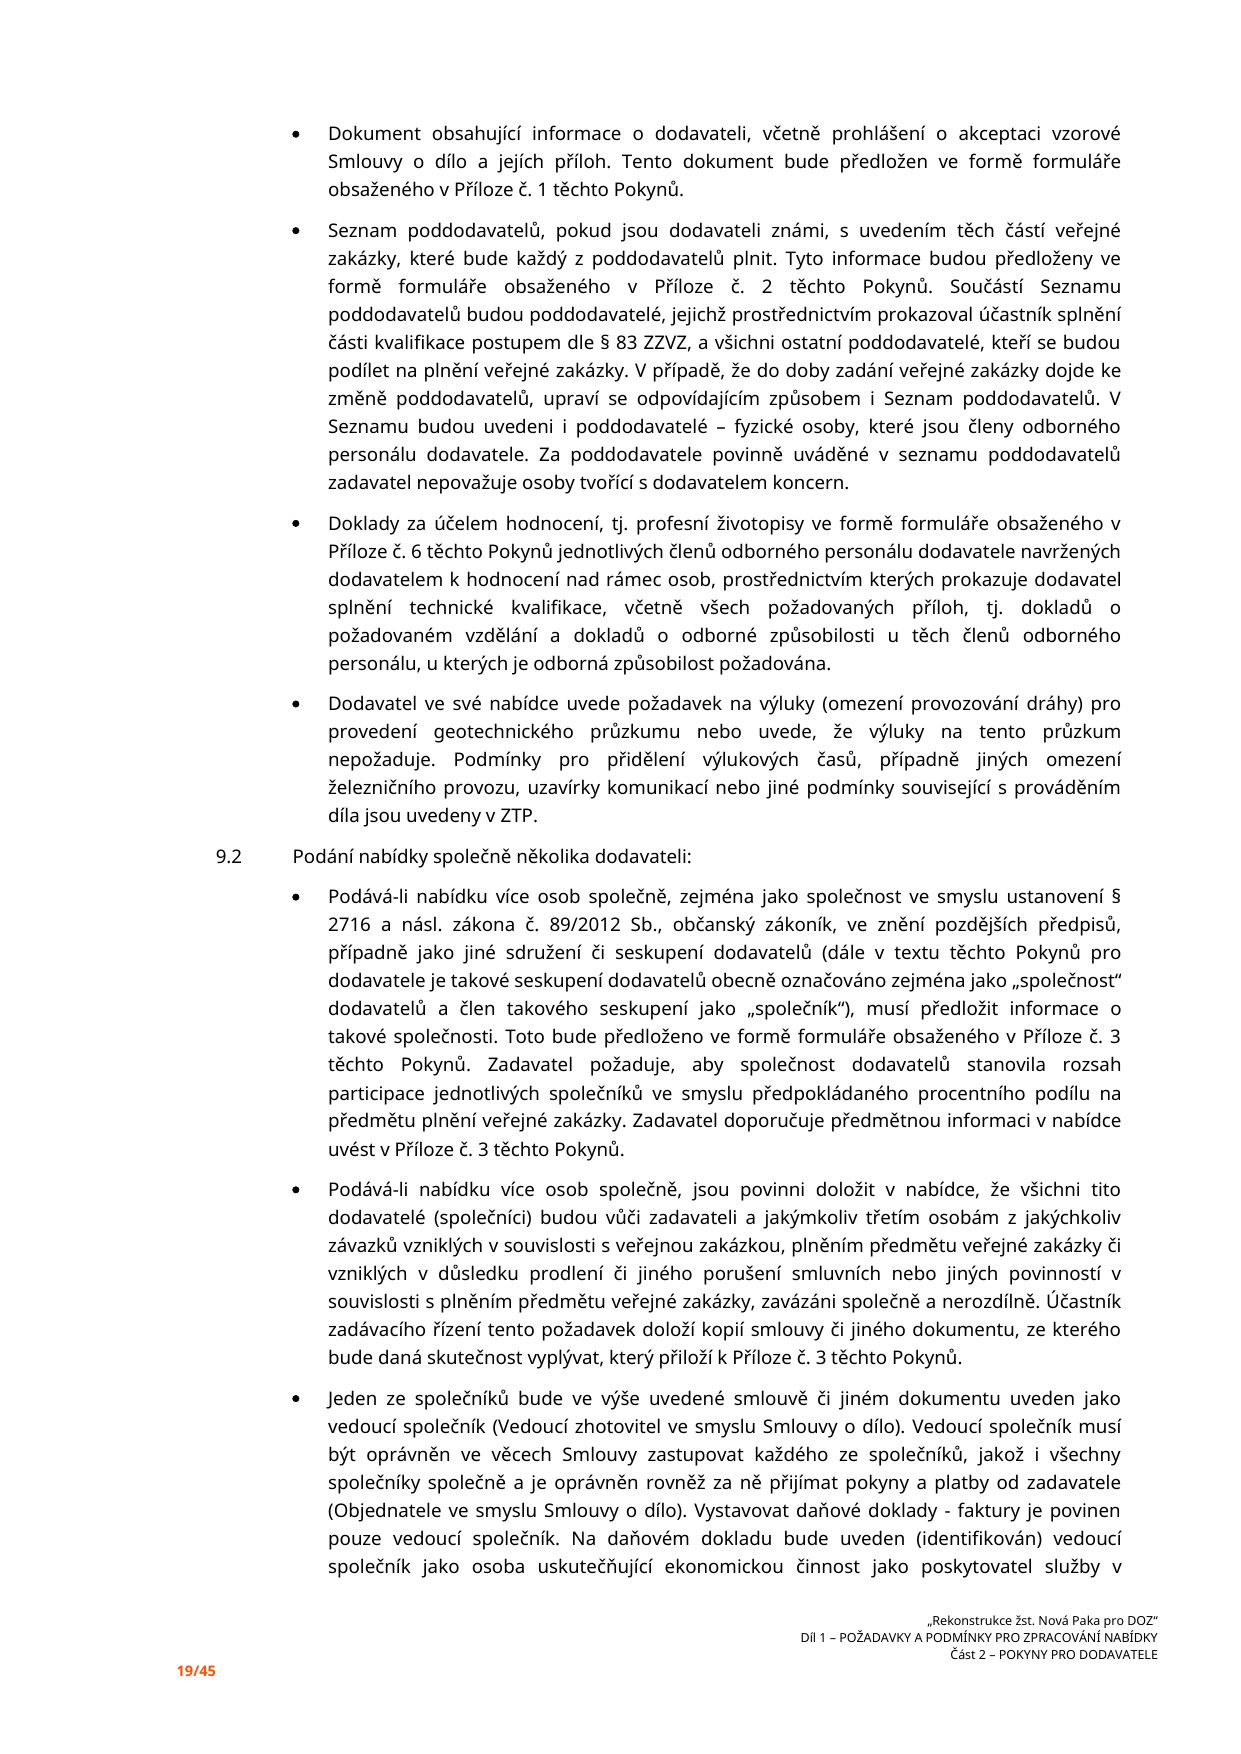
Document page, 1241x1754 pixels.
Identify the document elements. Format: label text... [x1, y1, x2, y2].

text Doklady za účelem hodnocení, tj. profesní životopisy ve formě formuláře obsaženého v Příloze č. 6 těchto Pokynů jednotlivých členů odborného personálu dodavatele navržených dodavatelem k hodnocení nad rámec osob, prostřednictvím kterých prokazuje dodavatel splnění technické kvalifikace, včetně všech požadovaných příloh, tj. dokladů o požadovaném vzdělání a dokladů o odborné způsobilosti u těch členů odborného personálu, u kterých je odborná způsobilost požadována. [292, 510, 1122, 676]
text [292, 1385, 1122, 1579]
text Seznam poddodavatelů, pokud jsou dodavateli známi, s uvedením těch částí veřejné zakázky, které bude každý z poddodavatelů plnit. Tyto informace budou předloženy ve formě formuláře obsaženého v Příloze č. 2 těchto Pokynů. Součástí Seznamu poddodavatelů budou poddodavatelé, jejichž prostřednictvím prokazoval účastník splnění části kvalifikace postupem dle § 83 ZZVZ, a všichni ostatní poddodavatelé, kteří se budou podílet na plnění veřejné zakázky. V případě, že do doby zadání veřejné zakázky dojde ke změně poddodavatelů, upraví se odpovídajícím způsobem i Seznam poddodavatelů. V Seznamu budou uvedeni i poddodavatelé – fyzické osoby, které jsou členy odborného personálu dodavatele. Za poddodavatele povinně uváděné v seznamu poddodavatelů zadavatel nepovažuje osoby tvořící s dodavatelem koncern. [292, 217, 1122, 495]
text Podává-li nabídku více osob společně, zejména jako společnost ve smyslu ustanovení § 2716 a násl. zákona č. 89/2012 Sb., občanský zákoník, ve znění pozdějších předpisů, případně jako jiné sdružení či seskupení dodavatelů (dále v textu těchto Pokynů pro dodavatele je takové seskupení dodavatelů obecně označováno zejména jako „společnost“ dodavatelů a člen takového seskupení jako „společník“), musí předložit informace o takové společnosti. Toto bude předloženo ve formě formuláře obsaženého v Příloze č. 3 těchto Pokynů. Zadavatel požaduje, aby společnost dodavatelů stanovila rozsah participace jednotlivých společníků ve smyslu předpokládaného procentního podílu na předmětu plnění veřejné zakázky. Zadavatel doporučuje předmětnou informaci v nabídce uvést v Příloze č. 3 těchto Pokynů. [292, 884, 1122, 1161]
text Dodavatel ve své nabídce uvede požadavek na výluky (omezení provozování dráhy) pro provedení geotechnického průzkumu nebo uvede, že výluky na tento průzkum nepožaduje. Podmínky pro přidělení výlukových časů, případně jiných omezení železničního provozu, uzavírky komunikací nebo jiné podmínky související s prováděním díla jsou uvedeny v ZTP. [292, 691, 1122, 828]
text Podání nabídky společně několika dodavateli: [216, 843, 1122, 869]
text Dokument obsahující informace o dodavateli, včetně prohlášení o akceptaci vzorové Smlouvy o dílo a jejích příloh. Tento dokument bude předložen ve formě formuláře obsaženého v Příloze č. 1 těchto Pokynů. [292, 121, 1122, 202]
text Podává-li nabídku více osob společně, jsou povinni doložit v nabídce, že všichni tito dodavatelé (společníci) budou vůči zadavateli a jakýmkoliv třetím osobám z jakýchkoliv závazků vzniklých v souvislosti s veřejnou zakázkou, plněním předmětu veřejné zakázky či vzniklých v důsledku prodlení či jiného porušení smluvních nebo jiných povinností v souvislosti s plněním předmětu veřejné zakázky, zavázáni společně a nerozdílně. Účastník zadávacího řízení tento požadavek doloží kopií smlouvy či jiného dokumentu, ze kterého bude daná skutečnost vyplývat, který přiloží k Příloze č. 3 těchto Pokynů. [292, 1176, 1122, 1370]
